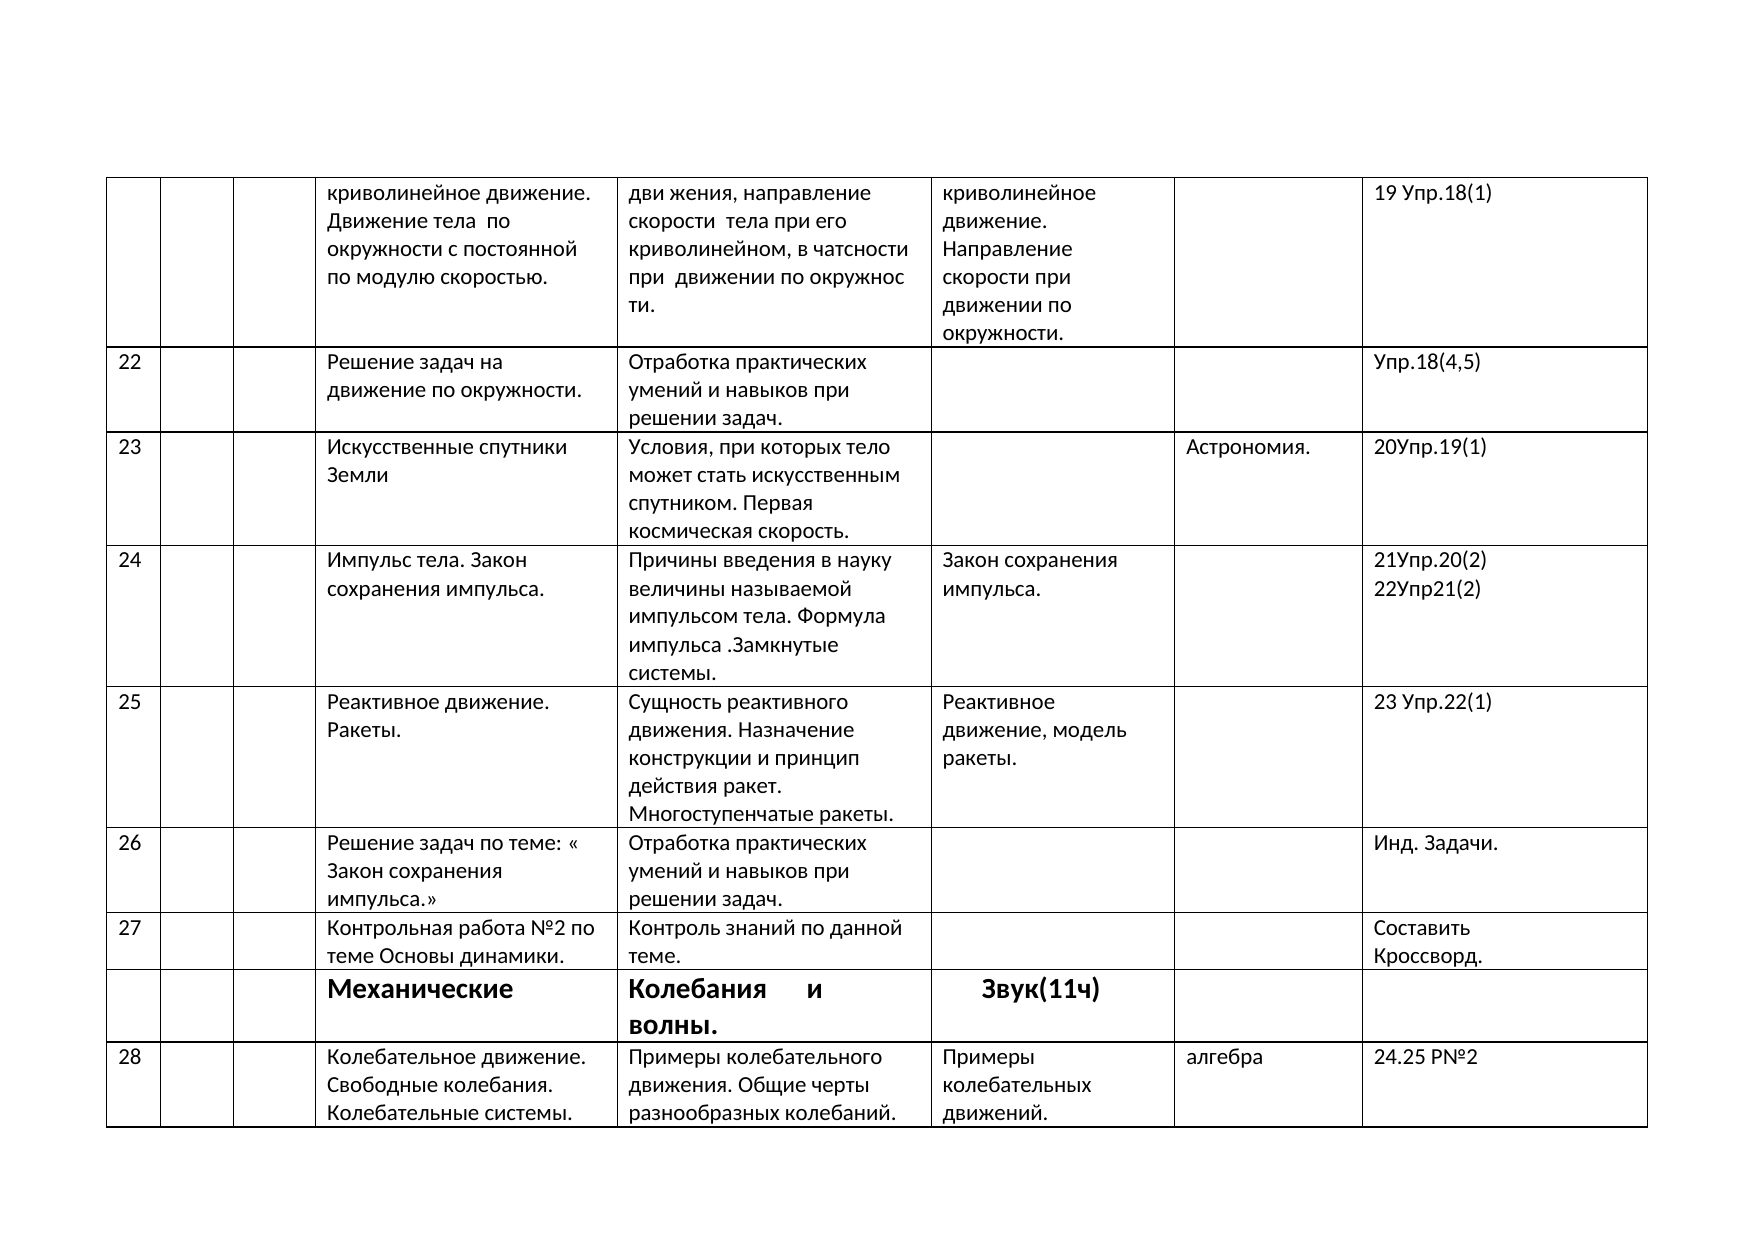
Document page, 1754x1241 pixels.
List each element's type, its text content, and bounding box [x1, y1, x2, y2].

table_cell [234, 178, 315, 346]
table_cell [932, 1043, 1174, 1126]
table_cell 22 [107, 348, 160, 431]
table_cell [1175, 828, 1362, 912]
table_cell [161, 687, 233, 827]
table_cell [1175, 913, 1362, 969]
table_cell [161, 970, 233, 1041]
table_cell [932, 178, 1174, 346]
table_cell Решение задач по теме: « Закон сохранения импульса.» [316, 828, 617, 912]
table_cell Отработка практических умений и навыков при решении задач. [618, 828, 931, 912]
table_cell Сущность реактивного движения. Назначение конструкции и принцип действия ракет. Многоступенчатые ракеты. [618, 687, 931, 827]
table_cell Решение задач на движение по окружности. [316, 348, 617, 431]
table_cell [1175, 687, 1362, 827]
table_cell Упр.18(4,5) [1363, 348, 1647, 431]
table_cell Контроль знаний по данной теме. [618, 913, 931, 969]
table_cell [234, 913, 315, 969]
table_cell Механические [316, 970, 617, 1041]
table_cell [932, 433, 1174, 544]
table_cell [234, 1043, 315, 1126]
table_cell Звук(11ч) [932, 970, 1174, 1041]
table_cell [316, 1043, 617, 1126]
table_cell 21Упр.20(2) 22Упр21(2) [1363, 546, 1647, 686]
table_cell [161, 178, 233, 346]
table_cell Реактивное движение, модель ракеты. [932, 687, 1174, 827]
table_cell [234, 348, 315, 431]
table_cell 20Упр.19(1) [1363, 433, 1647, 544]
table_cell [161, 433, 233, 544]
table_cell 25 [107, 687, 160, 827]
table_cell [234, 687, 315, 827]
table_cell [1175, 546, 1362, 686]
table_cell [234, 546, 315, 686]
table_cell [1363, 178, 1647, 346]
table_cell 23 Упр.22(1) [1363, 687, 1647, 827]
table_cell Отработка практических умений и навыков при решении задач. [618, 348, 931, 431]
table_cell [234, 828, 315, 912]
table_cell [161, 348, 233, 431]
table_cell Реактивное движение. Ракеты. [316, 687, 617, 827]
table_cell Контрольная работа №2 по теме Основы динамики. [316, 913, 617, 969]
table_cell Составить Кроссворд. [1363, 913, 1647, 969]
table_cell 21 [107, 178, 160, 346]
table_cell Искусственные спутники Земли [316, 433, 617, 544]
table_cell [1363, 970, 1647, 1041]
table_cell Колебания и волны. [618, 970, 931, 1041]
table_cell Астрономия. [1175, 433, 1362, 544]
table_cell Условия, при которых тело может стать искусственным спутником. Первая космическая скорость. [618, 433, 931, 544]
table_cell 23 [107, 433, 160, 544]
table_cell 28 [107, 1043, 160, 1126]
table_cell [618, 178, 931, 346]
table_cell [932, 913, 1174, 969]
table_cell Закон сохранения импульса. [932, 546, 1174, 686]
table_cell [932, 828, 1174, 912]
table_cell [1175, 178, 1362, 346]
table_cell 24 [107, 546, 160, 686]
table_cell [618, 1043, 931, 1126]
table_cell [161, 1043, 233, 1126]
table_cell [316, 178, 617, 346]
table_cell [161, 913, 233, 969]
table_cell [1175, 970, 1362, 1041]
table_cell [234, 433, 315, 544]
table_cell 24.25 Р№2 [1363, 1043, 1647, 1126]
table_cell [161, 828, 233, 912]
table_cell [161, 546, 233, 686]
table_cell [234, 970, 315, 1041]
table_cell алгебра [1175, 1043, 1362, 1126]
table_cell 27 [107, 913, 160, 969]
table_cell Инд. Задачи. [1363, 828, 1647, 912]
table_cell [107, 970, 160, 1041]
table_cell 26 [107, 828, 160, 912]
table_cell [1175, 348, 1362, 431]
table_cell [932, 348, 1174, 431]
table_cell Причины введения в науку величины называемой импульсом тела. Формула импульса .Замкнутые системы. [618, 546, 931, 686]
table_cell Импульс тела. Закон сохранения импульса. [316, 546, 617, 686]
